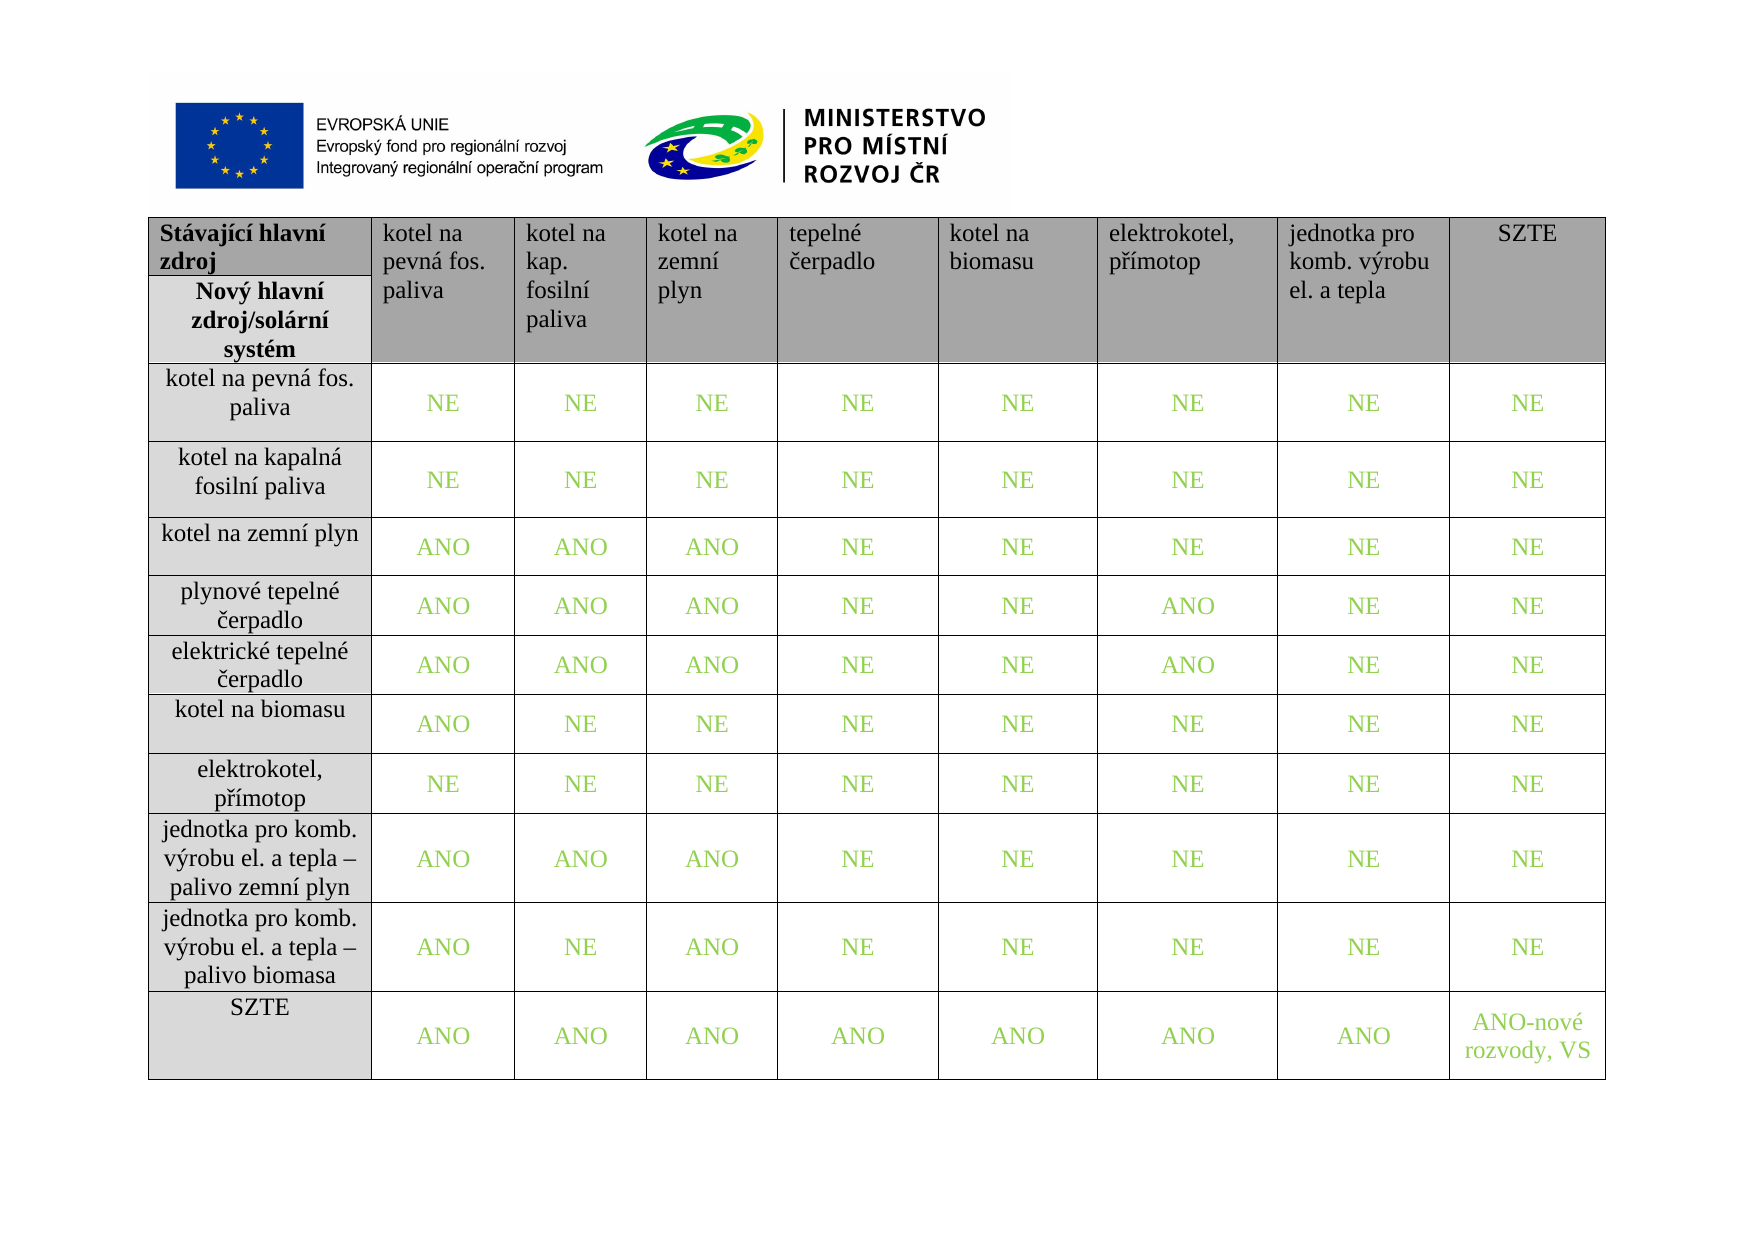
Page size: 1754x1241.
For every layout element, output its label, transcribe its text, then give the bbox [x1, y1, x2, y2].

table_cell ANO [1098, 636, 1277, 693]
table_cell NE [372, 364, 514, 441]
table_cell NE [1278, 364, 1449, 441]
table_cell NE [939, 636, 1097, 693]
table_cell kotel na kapalná fosilní paliva [149, 442, 371, 517]
table_cell ANO [778, 992, 938, 1079]
table_cell NE [939, 903, 1097, 991]
table_cell NE [515, 754, 646, 813]
table_cell NE [647, 754, 777, 813]
table_cell NE [1098, 695, 1277, 753]
table_cell NE [1278, 903, 1449, 991]
table_cell NE [372, 754, 514, 813]
table_cell ANO [515, 576, 646, 635]
table_cell ANO [647, 992, 777, 1079]
table_cell NE [1098, 903, 1277, 991]
table_cell NE [515, 364, 646, 441]
table_header elektrokotel, přímotop [1098, 218, 1277, 362]
table_cell kotel na biomasu [149, 695, 371, 753]
table_cell ANO [372, 814, 514, 902]
table_cell NE [515, 695, 646, 753]
table_cell NE [778, 364, 938, 441]
table_cell NE [1450, 903, 1605, 991]
table_cell plynové tepelné čerpadlo [149, 576, 371, 635]
table_cell ANO [515, 814, 646, 902]
table_cell elektrokotel, přímotop [149, 754, 371, 813]
table_cell NE [372, 442, 514, 517]
table_cell NE [515, 903, 646, 991]
table_cell jednotka pro komb. výrobu el. a tepla – palivo zemní plyn [149, 814, 371, 902]
table_cell ANO [515, 518, 646, 575]
table_cell NE [1098, 814, 1277, 902]
table_cell NE [1278, 754, 1449, 813]
table_cell NE [1278, 576, 1449, 635]
table_cell ANO [372, 518, 514, 575]
table_cell ANO [372, 636, 514, 693]
table_header kotel na biomasu [939, 218, 1097, 362]
table_cell ANO-nové rozvody, VS [1450, 992, 1605, 1079]
table_cell NE [1278, 442, 1449, 517]
table_cell NE [1278, 518, 1449, 575]
table_cell NE [647, 695, 777, 753]
table_cell SZTE [149, 992, 371, 1079]
table_cell NE [1450, 364, 1605, 441]
table_cell NE [1450, 442, 1605, 517]
table_cell ANO [647, 518, 777, 575]
table_cell NE [515, 442, 646, 517]
table_cell NE [1278, 814, 1449, 902]
table_cell NE [1278, 636, 1449, 693]
table_cell elektrické tepelné čerpadlo [149, 636, 371, 693]
table_cell NE [1450, 754, 1605, 813]
table_header kotel na pevná fos. paliva [372, 218, 514, 362]
table_cell ANO [372, 992, 514, 1079]
table_header kotel na kap. fosilní paliva [515, 218, 646, 362]
table_header tepelné čerpadlo [778, 218, 938, 362]
table_cell NE [939, 814, 1097, 902]
table_cell NE [778, 576, 938, 635]
table_cell NE [778, 636, 938, 693]
table_cell ANO [1278, 992, 1449, 1079]
table_cell NE [778, 754, 938, 813]
table_cell NE [647, 364, 777, 441]
table_cell kotel na zemní plyn [149, 518, 371, 575]
table_cell NE [778, 695, 938, 753]
table_cell NE [1098, 754, 1277, 813]
table_cell NE [939, 442, 1097, 517]
table_cell NE [647, 442, 777, 517]
table_cell ANO [647, 903, 777, 991]
table_cell ANO [372, 903, 514, 991]
table_cell NE [1098, 518, 1277, 575]
table_cell NE [1450, 576, 1605, 635]
table_cell NE [939, 364, 1097, 441]
table_cell NE [939, 576, 1097, 635]
table_cell kotel na pevná fos. paliva [149, 364, 371, 441]
table_cell ANO [1098, 576, 1277, 635]
table_cell NE [778, 814, 938, 902]
table_cell ANO [647, 814, 777, 902]
table_header jednotka pro komb. výrobu el. a tepla [1278, 218, 1449, 362]
table_cell NE [778, 442, 938, 517]
table_cell NE [1450, 518, 1605, 575]
table_header Stávající hlavní zdroj [149, 218, 371, 275]
table_cell ANO [647, 636, 777, 693]
table_cell NE [939, 518, 1097, 575]
table_cell NE [778, 903, 938, 991]
table_cell ANO [515, 992, 646, 1079]
table_cell ANO [647, 576, 777, 635]
table_cell NE [1450, 636, 1605, 693]
picture [147, 73, 1013, 217]
table_cell NE [778, 518, 938, 575]
table_cell NE [939, 754, 1097, 813]
table_cell ANO [372, 695, 514, 753]
table_header SZTE [1450, 218, 1605, 362]
table_cell NE [1450, 695, 1605, 753]
table_cell ANO [515, 636, 646, 693]
table_cell ANO [939, 992, 1097, 1079]
table_header kotel na zemní plyn [647, 218, 777, 362]
table_cell NE [1098, 364, 1277, 441]
table_cell Nový hlavní zdroj/solární systém [149, 276, 371, 362]
table_cell jednotka pro komb. výrobu el. a tepla – palivo biomasa [149, 903, 371, 991]
table_cell ANO [1098, 992, 1277, 1079]
table_cell ANO [372, 576, 514, 635]
table_cell NE [1450, 814, 1605, 902]
table_cell NE [939, 695, 1097, 753]
table_cell NE [1278, 695, 1449, 753]
table_cell NE [1098, 442, 1277, 517]
